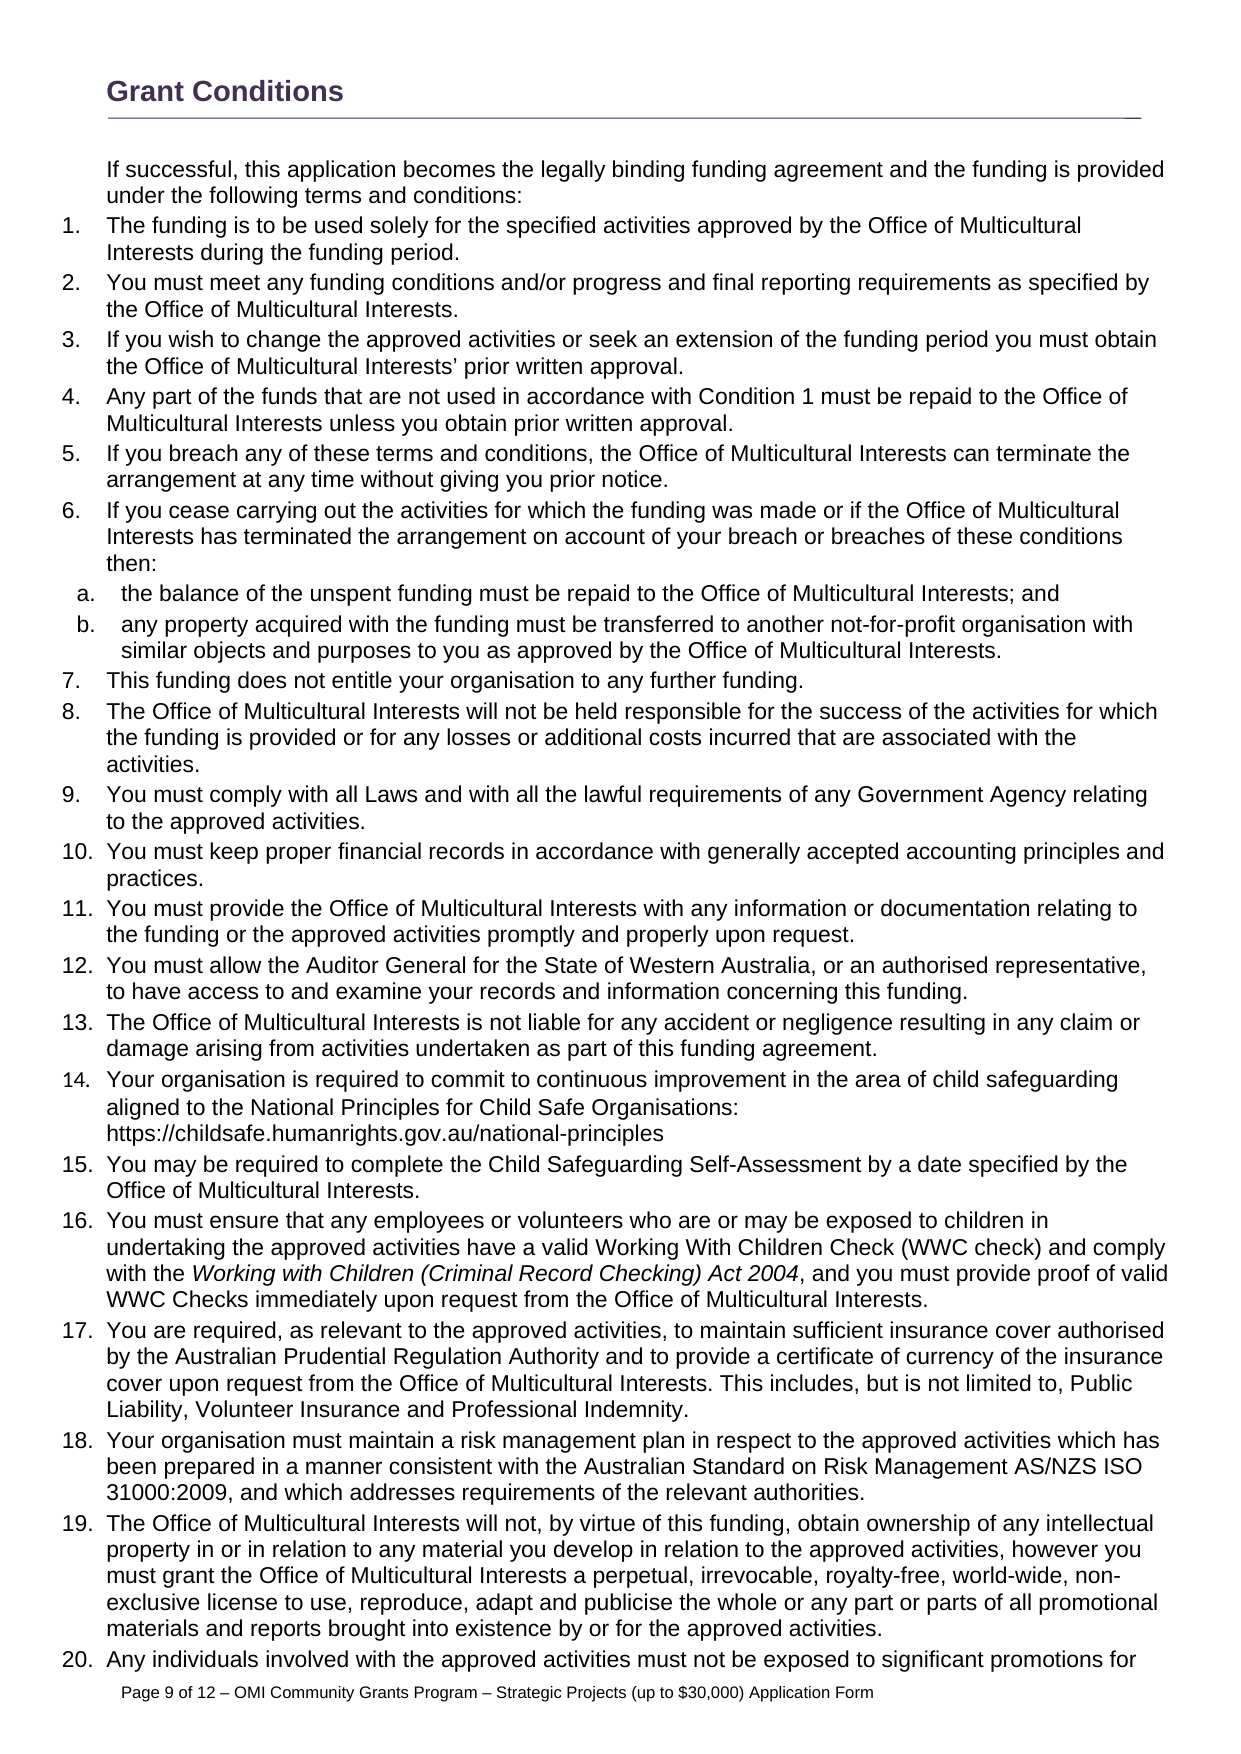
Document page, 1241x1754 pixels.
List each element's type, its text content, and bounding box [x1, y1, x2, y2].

list You must allow the Auditor General for the State of Western Australia, or an authorised representative, to have access to and examine your records and information concerning this funding. [62, 952, 1169, 1004]
list If you cease carrying out the activities for which the funding was made or if the Office of Multicultural Interests has terminated the arrangement on account of your breach or breaches of these conditions then: [62, 497, 1169, 576]
list You may be required to complete the Child Safeguarding Self-Assessment by a date specified by the Office of Multicultural Interests. [62, 1151, 1169, 1203]
list The Office of Multicultural Interests will not, by virtue of this funding, obtain ownership of any intellectual property in or in relation to any material you develop in relation to the approved activities, however you must grant the Office of Multicultural Interests a perpetual, irrevocable, royalty-free, world-wide, non-exclusive license to use, reproduce, adapt and publicise the whole or any part or parts of all promotional materials and reports brought into existence by or for the approved activities. [62, 1510, 1169, 1642]
list Your organisation must maintain a risk management plan in respect to the approved activities which has been prepared in a manner consistent with the Australian Standard on Risk Management AS/NZS ISO 31000:2009, and which addresses requirements of the relevant authorities. [62, 1427, 1169, 1506]
list You must ensure that any employees or volunteers who are or may be exposed to children in undertaking the approved activities have a valid Working With Children Check (WWC check) and comply with the Working with Children (Criminal Record Checking) Act 2004, and you must provide proof of valid WWC Checks immediately upon request from the Office of Multicultural Interests. [62, 1207, 1169, 1313]
list the balance of the unspent funding must be repaid to the Office of Multicultural Interests; and [76, 580, 1169, 606]
list The Office of Multicultural Interests will not be held responsible for the success of the activities for which the funding is provided or for any losses or additional costs incurred that are associated with the activities. [62, 698, 1169, 777]
list Your organisation is required to commit to continuous improvement in the area of child safeguarding aligned to the National Principles for Child Safe Organisations: https://childsafe.humanrights.gov.au/national-principles [62, 1066, 1169, 1146]
list You must provide the Office of Multicultural Interests with any information or documentation relating to the funding or the approved activities promptly and properly upon request. [62, 895, 1169, 948]
list If you breach any of these terms and conditions, the Office of Multicultural Interests can terminate the arrangement at any time without giving you prior notice. [62, 440, 1169, 493]
list The Office of Multicultural Interests is not liable for any accident or negligence resulting in any claim or damage arising from activities undertaken as part of this funding agreement. [62, 1009, 1169, 1061]
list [62, 1646, 1169, 1672]
list This funding does not entitle your organisation to any further funding. [62, 667, 1169, 694]
list You must meet any funding conditions and/or progress and final reporting requirements as specified by the Office of Multicultural Interests. [62, 269, 1169, 322]
list You must keep proper financial records in accordance with generally accepted accounting principles and practices. [62, 838, 1169, 891]
list any property acquired with the funding must be transferred to another not-for-profit organisation with similar objects and purposes to you as approved by the Office of Multicultural Interests. [76, 611, 1169, 663]
list You are required, as relevant to the approved activities, to maintain sufficient insurance cover authorised by the Australian Prudential Regulation Authority and to provide a certificate of currency of the insurance cover upon request from the Office of Multicultural Interests. This includes, but is not limited to, Public Liability, Volunteer Insurance and Professional Indemnity. [62, 1317, 1169, 1422]
list Any part of the funds that are not used in accordance with Condition 1 must be repaid to the Office of Multicultural Interests unless you obtain prior written approval. [62, 383, 1169, 436]
list The funding is to be used solely for the specified activities approved by the Office of Multicultural Interests during the funding period. [62, 212, 1169, 265]
subtitle Grant Conditions [106, 74, 1136, 107]
list If you wish to change the approved activities or seek an extension of the funding period you must obtain the Office of Multicultural Interests’ prior written approval. [62, 326, 1169, 379]
list You must comply with all Laws and with all the lawful requirements of any Government Agency relating to the approved activities. [62, 781, 1169, 834]
text If successful, this application becomes the legally binding funding agreement and the funding is provided under the following terms and conditions: [106, 156, 1169, 208]
